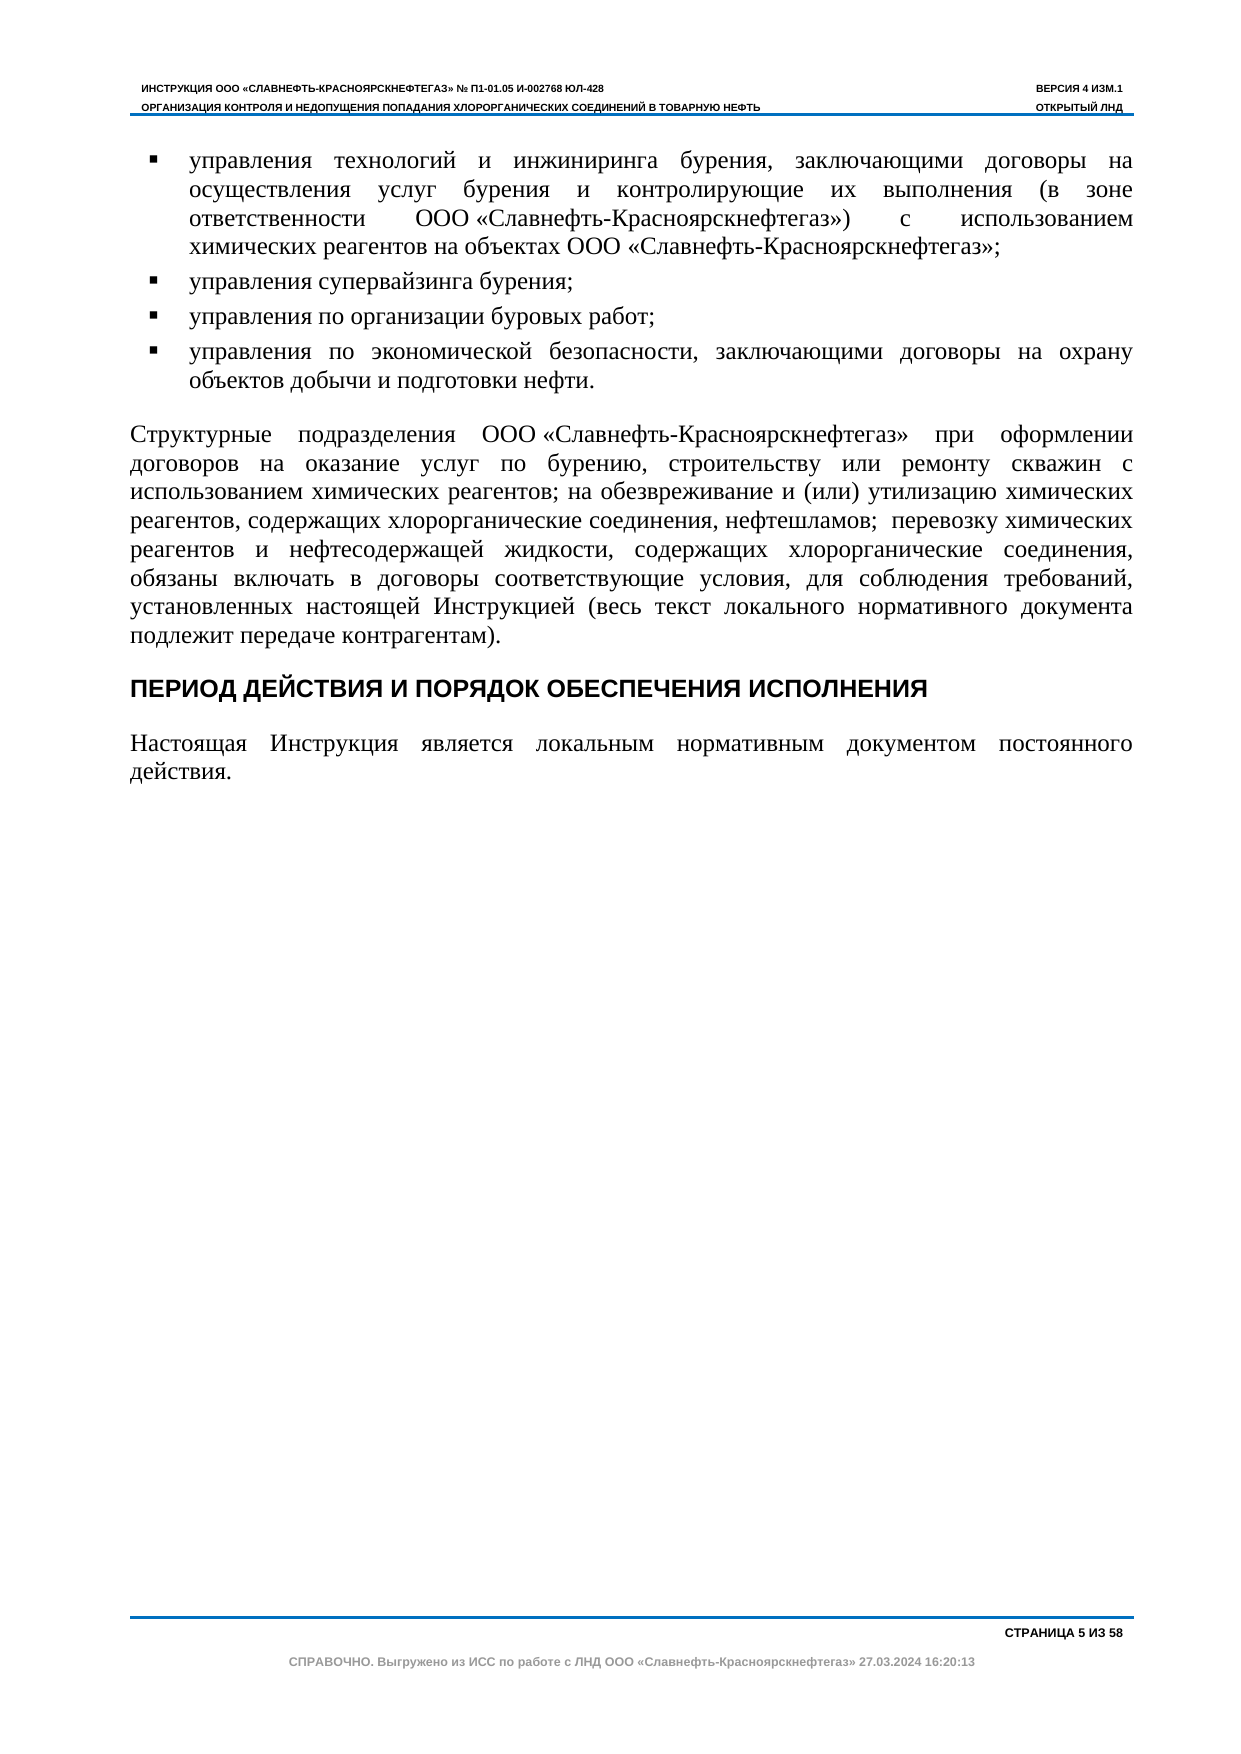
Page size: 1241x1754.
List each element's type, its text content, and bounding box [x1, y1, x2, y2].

list управления по организации буровых работ; [148, 301, 1134, 330]
text Структурные подразделения ООО «Славнефть-Красноярскнефтегаз» при оформлении договоров на оказание услуг по бурению, строительству или ремонту скважин с использованием химических реагентов; на обезвреживание и (или) утилизацию химических реагентов, содержащих хлорорганические соединения, нефтешламов; перевозку химических реагентов и нефтесодержащей жидкости, содержащих хлорорганические соединения, обязаны включать в договоры соответствующие условия, для соблюдения требований, установленных настоящей Инструкцией (весь текст локального нормативного документа подлежит передаче контрагентам). [130, 419, 1134, 649]
list управления супервайзинга бурения; [148, 266, 1134, 295]
list управления по экономической безопасности, заключающими договоры на охрану объектов добычи и подготовки нефти. [148, 336, 1134, 394]
subtitle ПЕРИОД ДЕЙСТВИЯ И ПОРЯДОК ОБЕСПЕЧЕНИЯ ИСПОЛНЕНИЯ [130, 674, 1134, 703]
list управления технологий и инжиниринга бурения, заключающими договоры на осуществления услуг бурения и контролирующие их выполнения (в зоне ответственности ООО «Славнефть-Красноярскнефтегаз») с использованием химических реагентов на объектах ООО «Славнефть-Красноярскнефтегаз»; [148, 145, 1134, 260]
text Настоящая Инструкция является локальным нормативным документом постоянного действия. [130, 728, 1134, 785]
